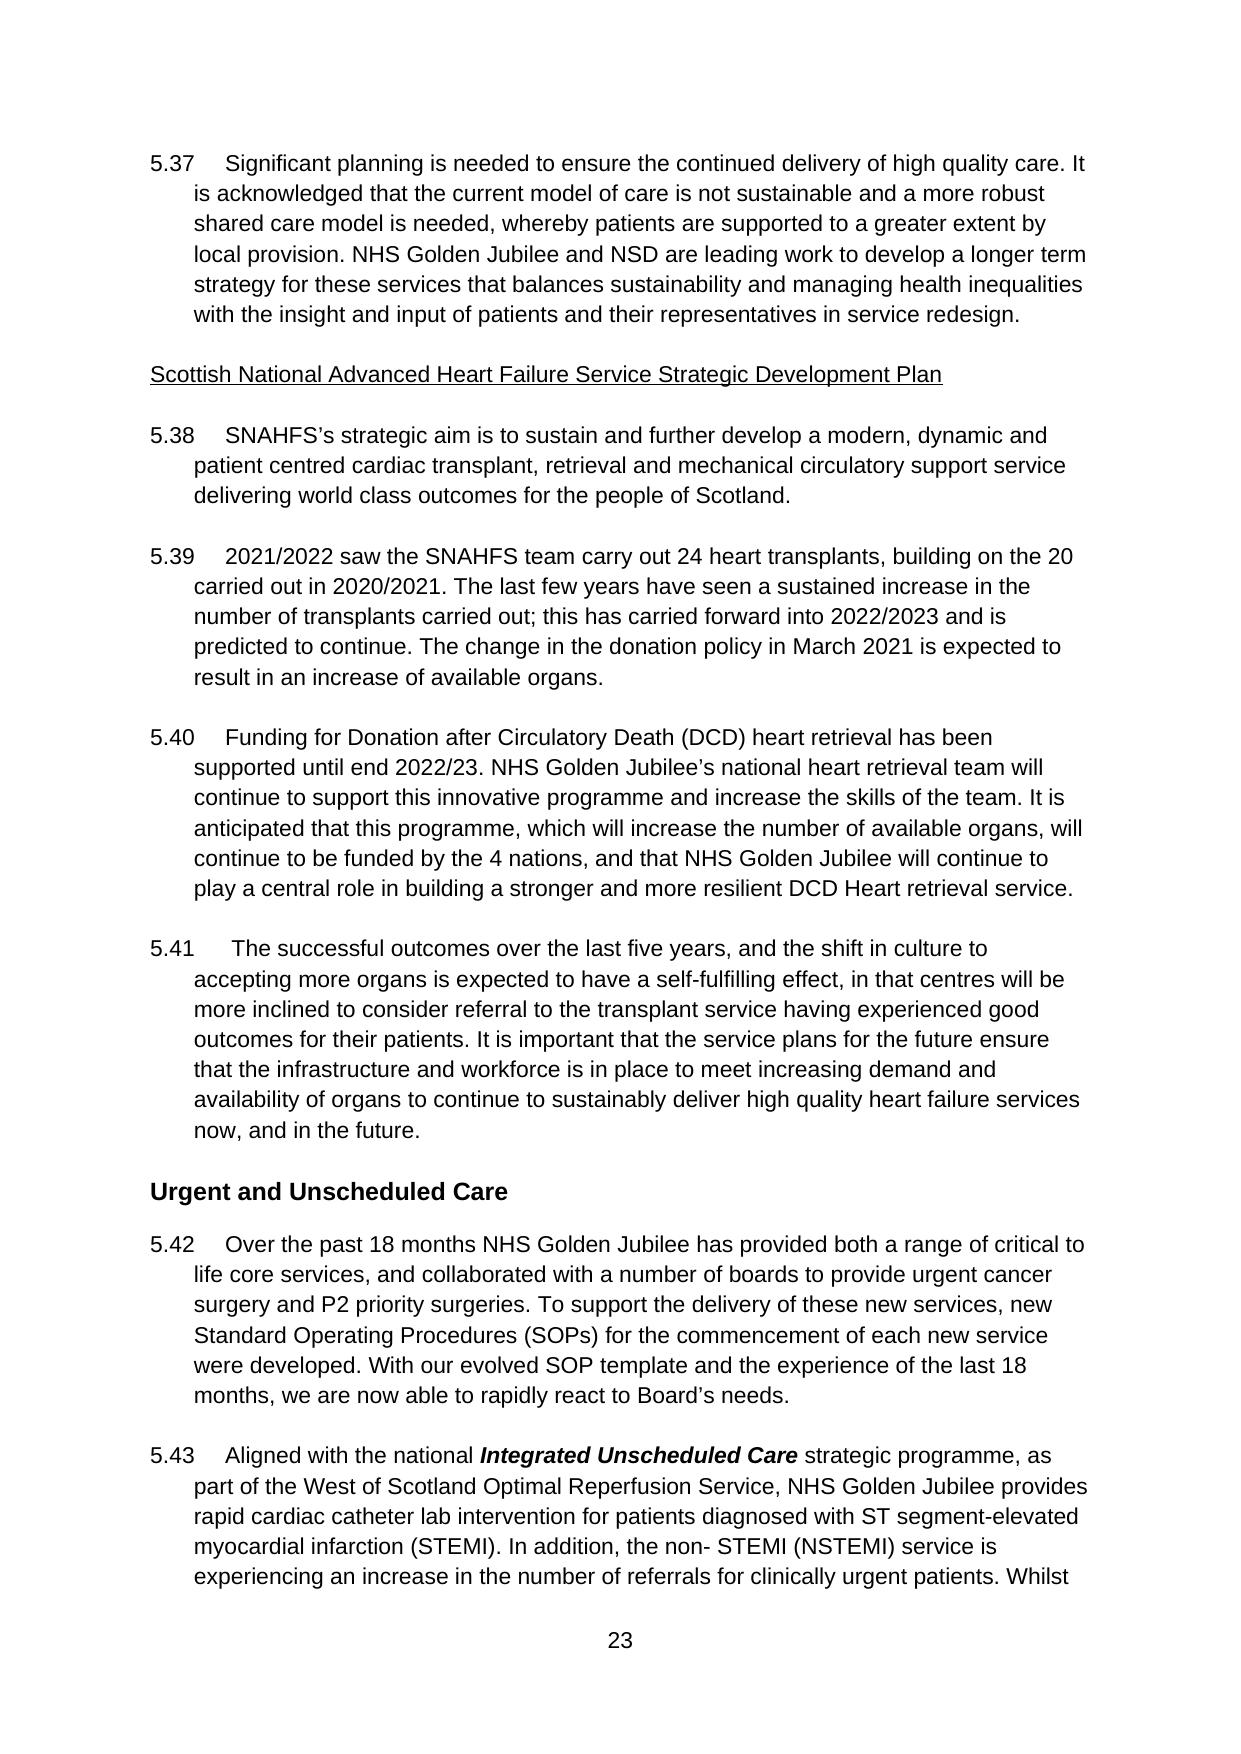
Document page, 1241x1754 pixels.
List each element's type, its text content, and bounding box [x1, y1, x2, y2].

list Funding for Donation after Circulatory Death (DCD) heart retrieval has been supported until end 2022/23. NHS Golden Jubilee’s national heart retrieval team will continue to support this innovative programme and increase the skills of the team. It is anticipated that this programme, which will increase the number of available organs, will continue to be funded by the 4 nations, and that NHS Golden Jubilee will continue to play a central role in building a stronger and more resilient DCD Heart retrieval service. [150, 724, 1090, 901]
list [150, 1442, 1090, 1589]
list 2021/2022 saw the SNAHFS team carry out 24 heart transplants, building on the 20 carried out in 2020/2021. The last few years have seen a sustained increase in the number of transplants carried out; this has carried forward into 2022/2023 and is predicted to continue. The change in the donation policy in March 2021 is expected to result in an increase of available organs. [150, 543, 1090, 690]
text Urgent and Unscheduled Care [150, 1177, 1090, 1206]
list SNAHFS’s strategic aim is to sustain and further develop a modern, dynamic and patient centred cardiac transplant, retrieval and mechanical circulatory support service delivering world class outcomes for the people of Scotland. [150, 422, 1090, 509]
text Scottish National Advanced Heart Failure Service Strategic Development Plan [150, 361, 1090, 418]
list Over the past 18 months NHS Golden Jubilee has provided both a range of critical to life core services, and collaborated with a number of boards to provide urgent cancer surgery and P2 priority surgeries. To support the delivery of these new services, new Standard Operating Procedures (SOPs) for the commencement of each new service were developed. With our evolved SOP template and the experience of the last 18 months, we are now able to rapidly react to Board’s needs. [150, 1231, 1090, 1408]
list Significant planning is needed to ensure the continued delivery of high quality care. It is acknowledged that the current model of care is not sustainable and a more robust shared care model is needed, whereby patients are supported to a greater extent by local provision. NHS Golden Jubilee and NSD are leading work to develop a longer term strategy for these services that balances sustainability and managing health inequalities with the insight and input of patients and their representatives in service redesign. [150, 150, 1090, 327]
list The successful outcomes over the last five years, and the shift in culture to accepting more organs is expected to have a self-fulfilling effect, in that centres will be more inclined to consider referral to the transplant service having experienced good outcomes for their patients. It is important that the service plans for the future ensure that the infrastructure and workforce is in place to meet increasing demand and availability of organs to continue to sustainably deliver high quality heart failure services now, and in the future. [150, 935, 1090, 1143]
